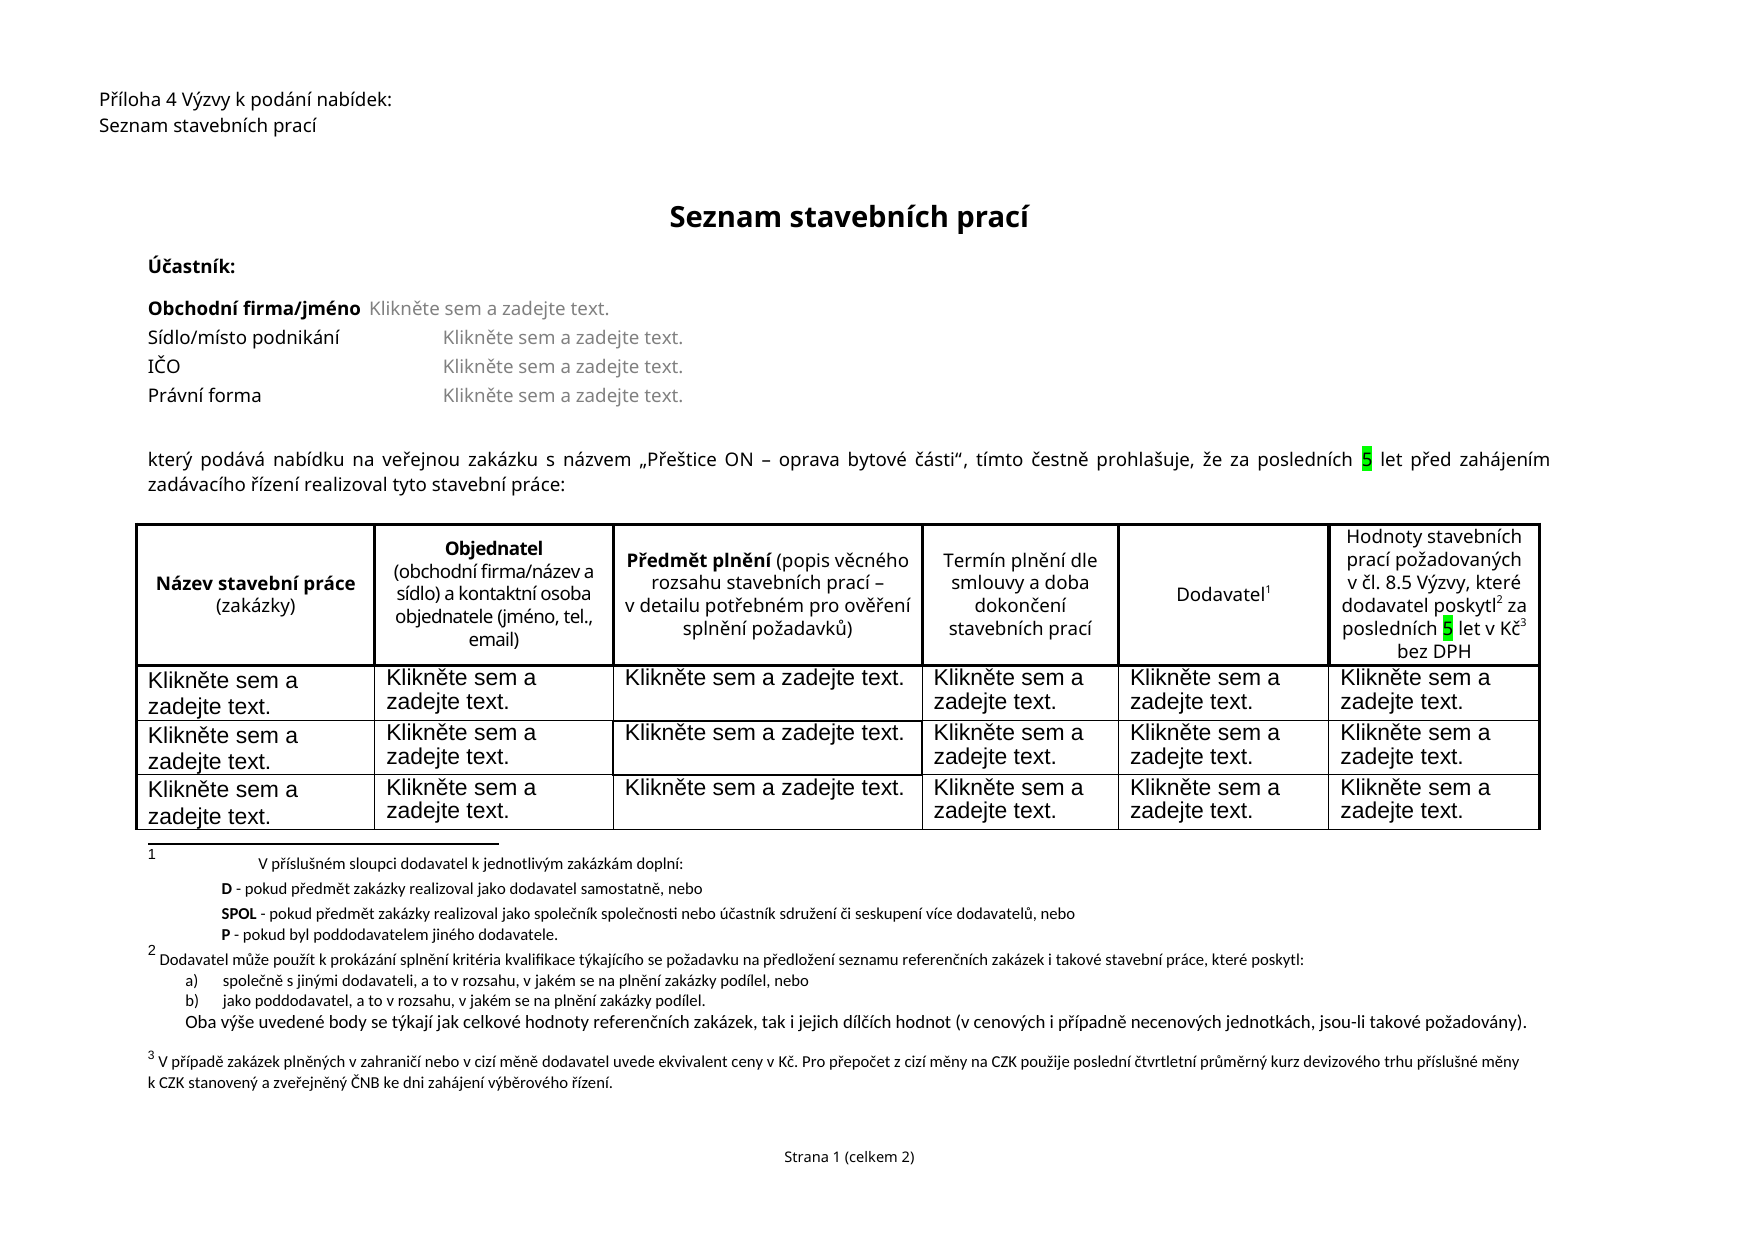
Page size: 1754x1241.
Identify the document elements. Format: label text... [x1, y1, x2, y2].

table_header Termín plnění dle smlouvy a doba dokončení stavebních prací [924, 526, 1117, 664]
text Účastník: [148, 249, 1551, 279]
table_header Hodnoty stavebních prací požadovaných v čl. 8.5 Výzvy, které dodavatel poskytl za posledních 5 let v Kč bez DPH [1331, 526, 1538, 664]
text který podává nabídku na veřejnou zakázku s názvem „Přeštice ON – oprava bytové části“, tímto čestně prohlašuje, že za posledních 5 let před zahájením zadávacího řízení realizoval tyto stavební práce: [148, 446, 1551, 497]
text Sídlo/místo podnikání [148, 321, 1551, 350]
table_header Předmět plnění (popis věcného rozsahu stavebních prací – v detailu potřebném pro ověření splnění požadavků) [615, 526, 921, 664]
table_header Objednatel (obchodní firma/název a sídlo) a kontaktní osoba objednatele (jméno, tel., email) [376, 526, 612, 664]
title Seznam stavebních prací [148, 196, 1551, 236]
table_header Název stavební práce (zakázky) [138, 526, 373, 664]
table_header Dodavatel [1120, 526, 1327, 664]
text IČO [148, 350, 1551, 379]
text Právní forma [148, 379, 1551, 408]
text Obchodní firma/jméno [148, 292, 1551, 321]
